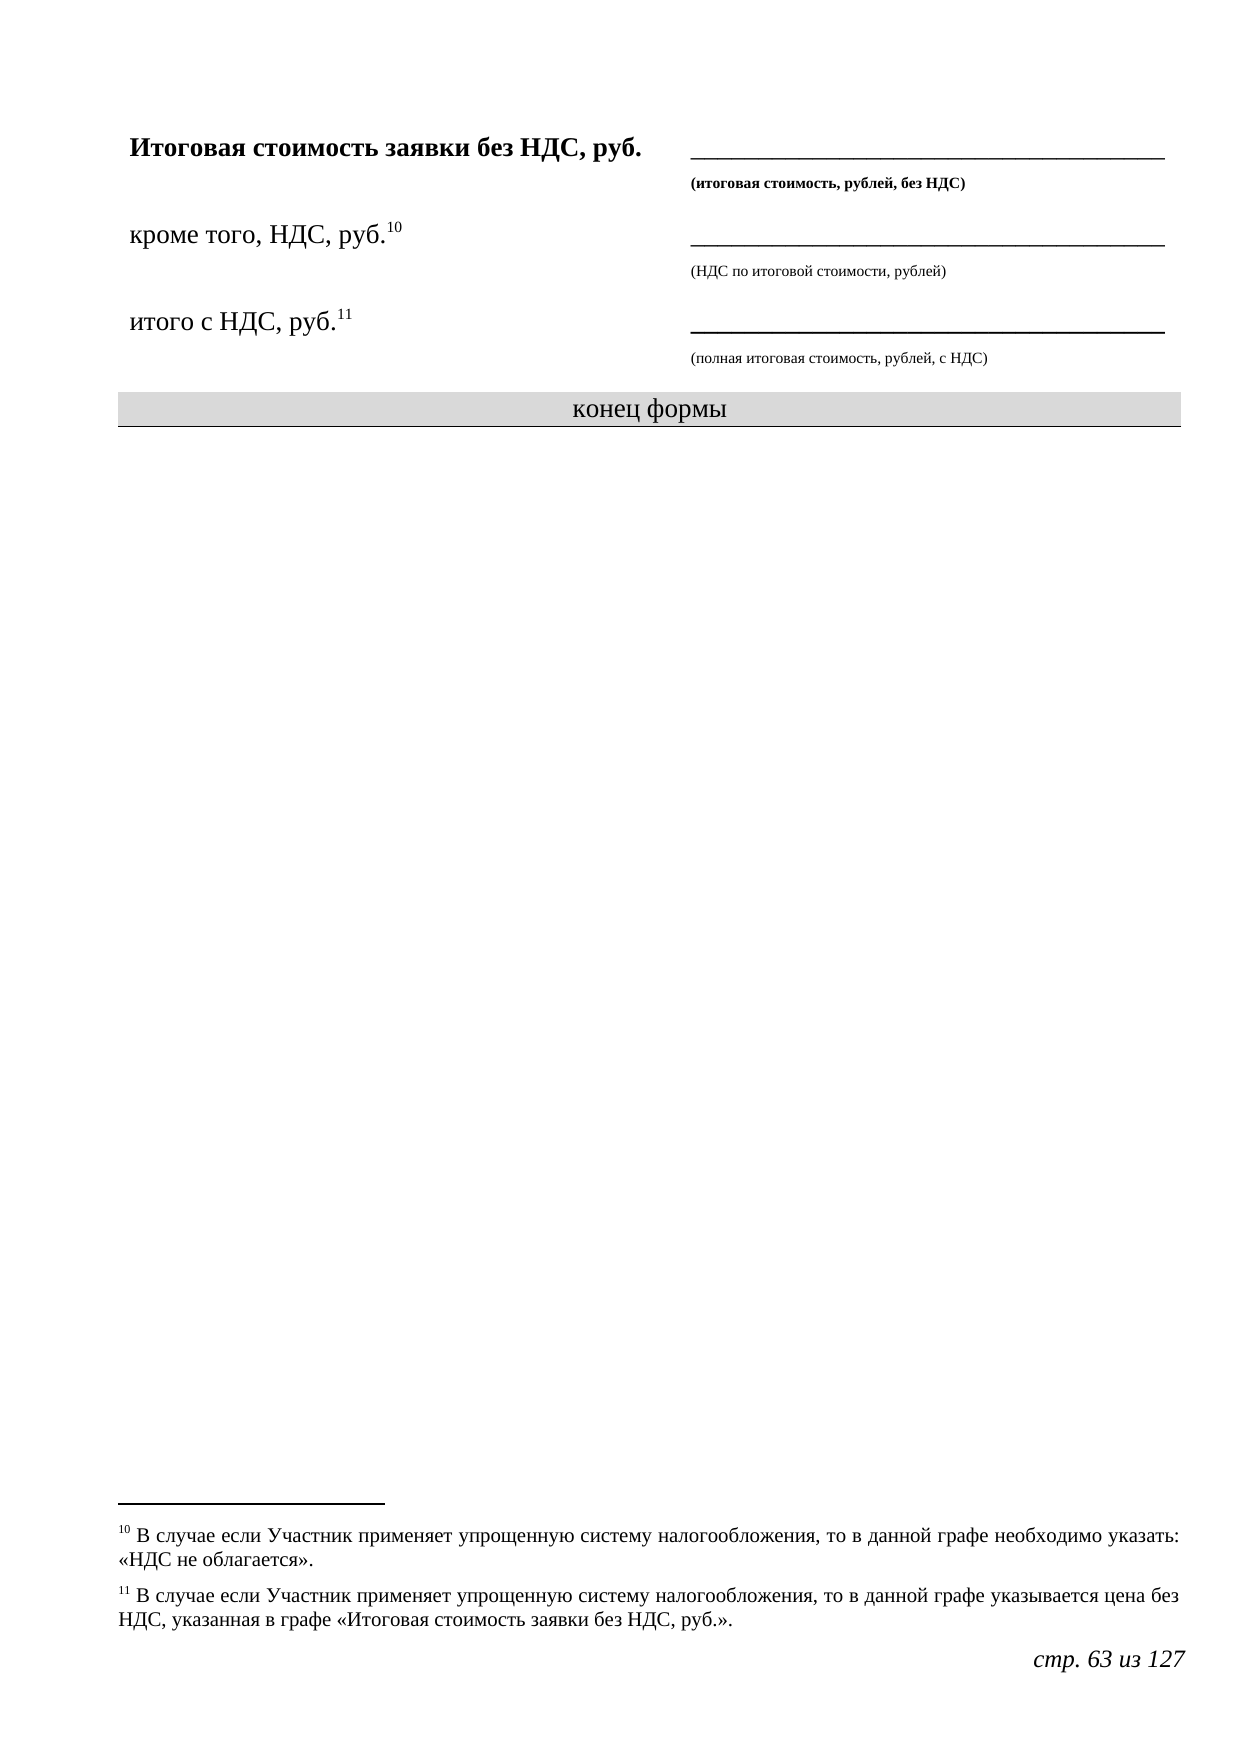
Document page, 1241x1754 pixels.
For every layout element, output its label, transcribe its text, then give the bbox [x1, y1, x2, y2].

table_header Итоговая стоимость заявки без НДС, руб. [118, 118, 679, 205]
table_cell итого с НДС, руб. [118, 293, 679, 380]
table_cell кроме того, НДС, руб. [118, 205, 679, 293]
table_cell ___________________________________ (полная итоговая стоимость, рублей, с НДС) [679, 293, 1196, 380]
table_header ___________________________________ (итоговая стоимость, рублей, без НДС) [679, 118, 1196, 205]
table_cell ___________________________________ (НДС по итоговой стоимости, рублей) [679, 205, 1196, 293]
text конец формы [118, 392, 1181, 426]
